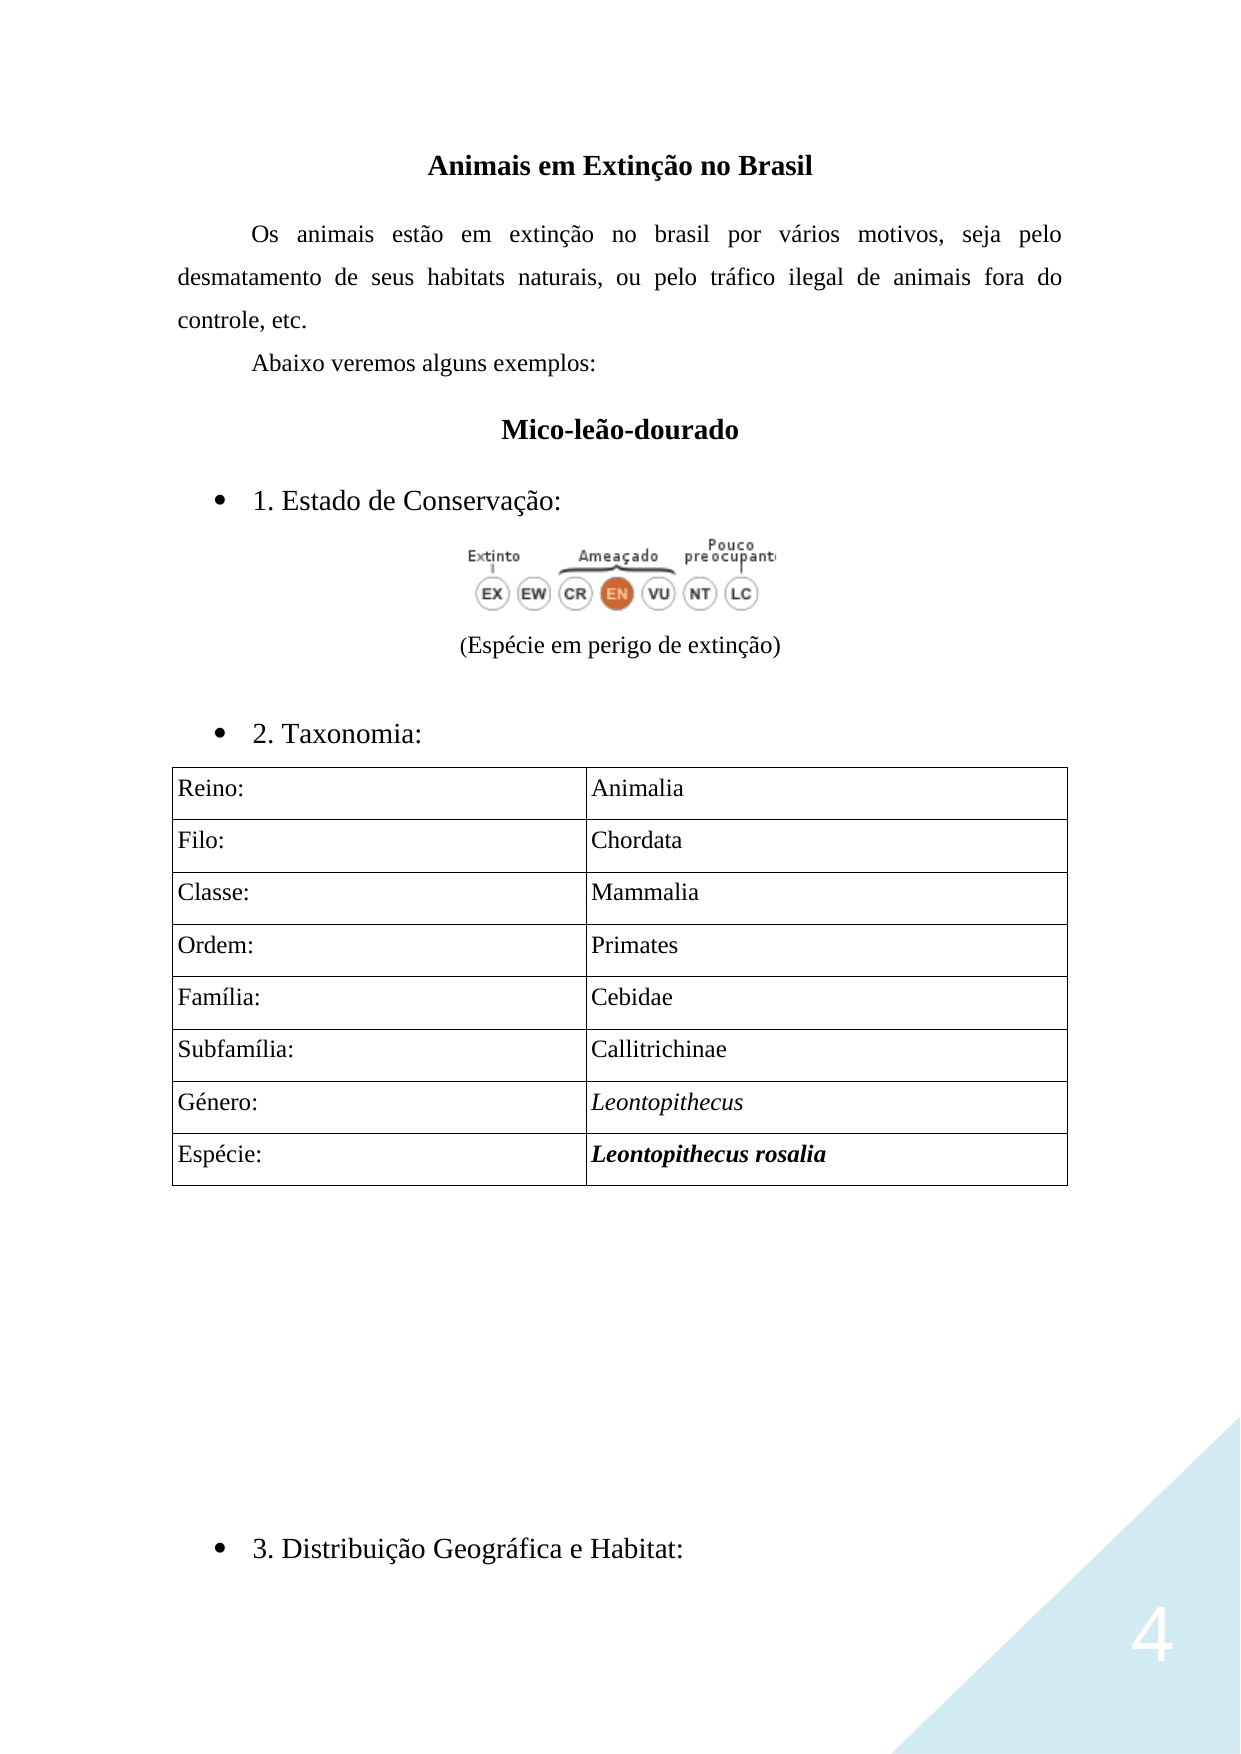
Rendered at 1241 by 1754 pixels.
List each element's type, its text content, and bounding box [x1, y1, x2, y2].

table_cell Cebidae [587, 977, 1067, 1028]
list 1. Estado de Conservação: [215, 483, 1063, 517]
table_cell Família: [173, 977, 586, 1028]
table_cell Subfamília: [173, 1030, 586, 1081]
table_cell Leontopithecus rosalia [587, 1134, 1067, 1185]
list 3. Distribuição Geográfica e Habitat: [215, 1531, 1063, 1565]
table_cell Primates [587, 925, 1067, 976]
table_cell Callitrichinae [587, 1030, 1067, 1081]
text Os animais estão em extinção no brasil por vários motivos, seja pelo desmatamento de seus habitats naturais, ou pelo tráfico ilegal de animais fora do controle, etc. [177, 219, 1063, 334]
list 2. Taxonomia: [215, 717, 1063, 750]
table_cell Chordata [587, 820, 1067, 872]
table_header Reino: [173, 768, 586, 819]
picture [463, 533, 777, 617]
table_cell Espécie: [173, 1134, 586, 1185]
text Abaixo veremos alguns exemplos: [177, 348, 1063, 377]
text Animais em Extinção no Brasil [177, 148, 1063, 181]
text Mico-leão-dourado [177, 412, 1063, 446]
table_cell Ordem: [173, 925, 586, 976]
table_cell Filo: [173, 820, 586, 872]
table_header Animalia [587, 768, 1067, 819]
table_cell Género: [173, 1082, 586, 1133]
text (Espécie em perigo de extinção) [177, 630, 1063, 659]
table_cell Classe: [173, 873, 586, 924]
table_cell Leontopithecus [587, 1082, 1067, 1133]
table_cell Mammalia [587, 873, 1067, 924]
